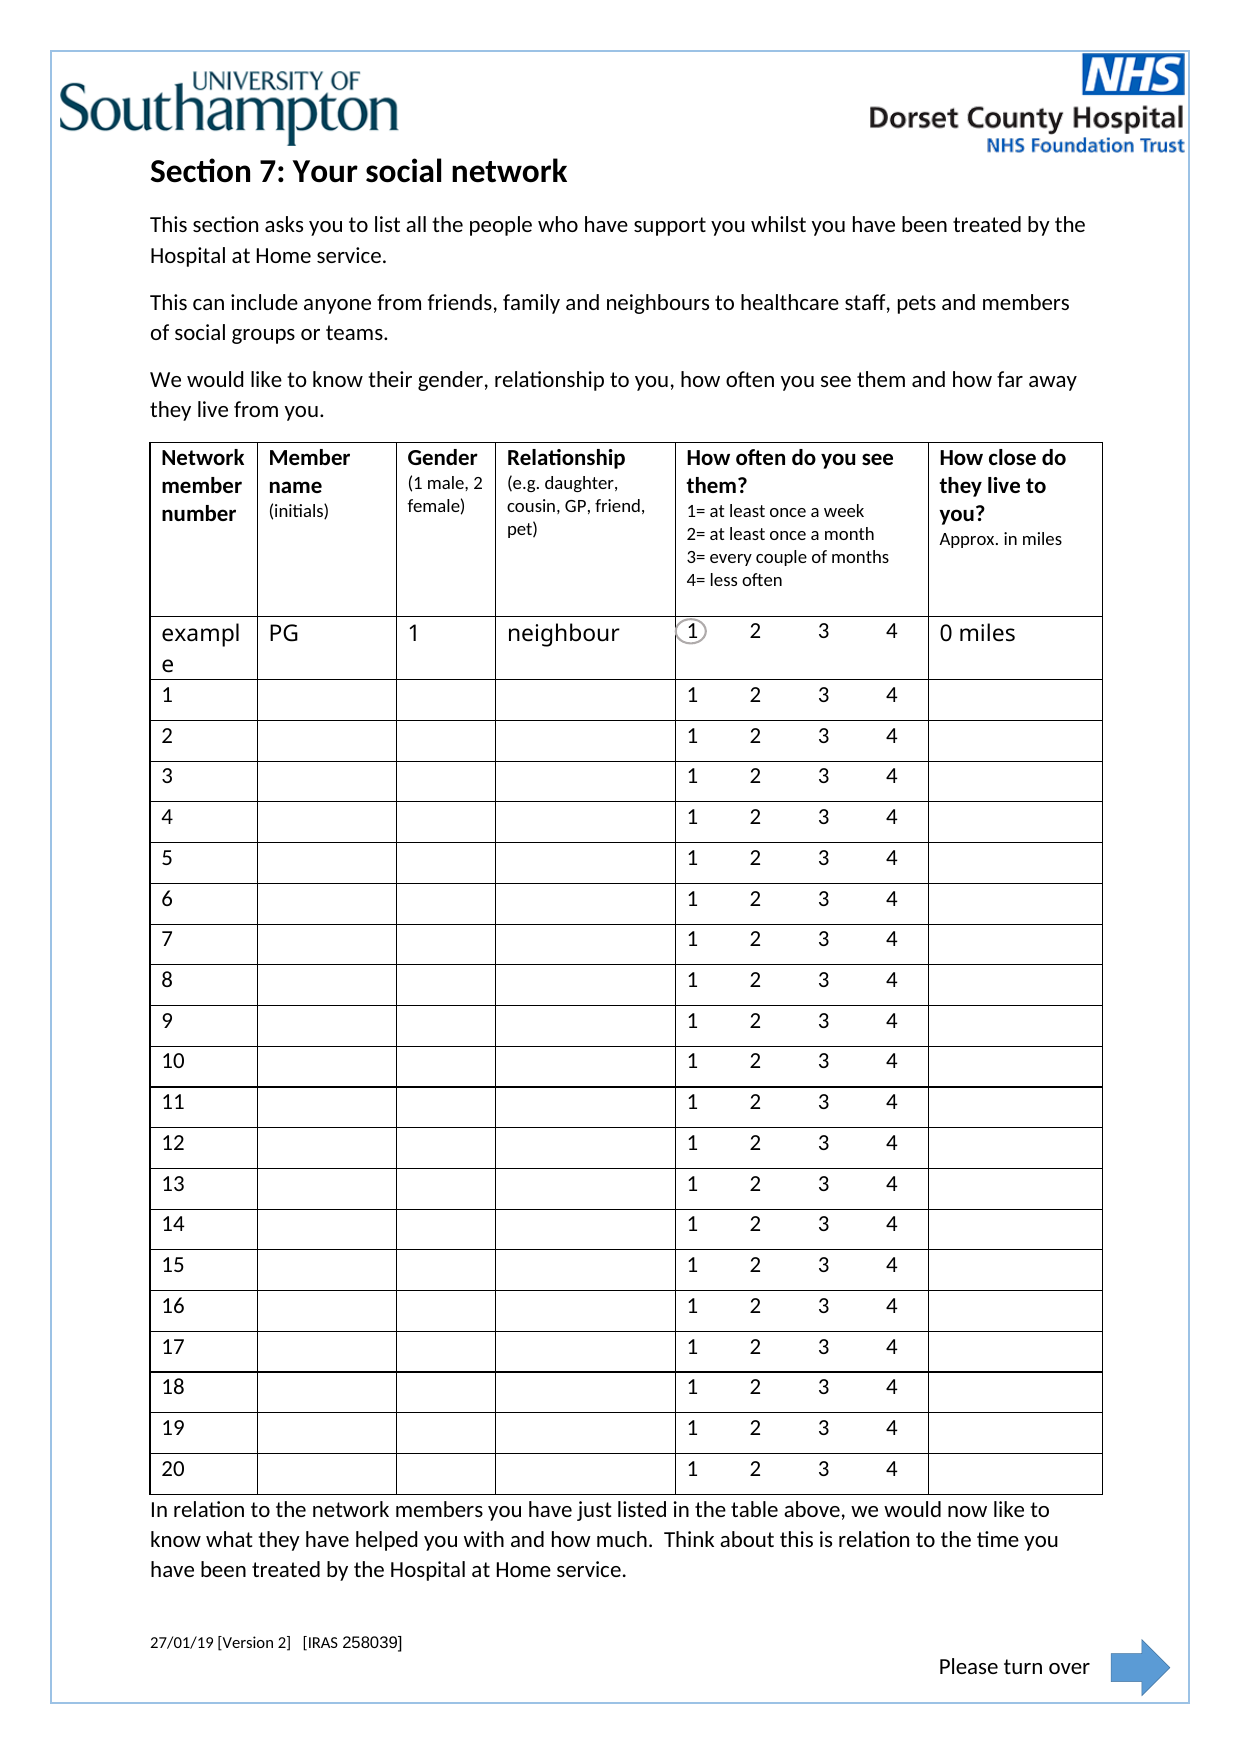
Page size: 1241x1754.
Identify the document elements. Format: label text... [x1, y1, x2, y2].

table_cell [258, 1413, 396, 1453]
table_cell [397, 1413, 495, 1453]
table_cell [258, 1373, 396, 1412]
table_cell [929, 762, 1102, 801]
table_cell [496, 762, 675, 801]
table_cell 1 2 3 4 [676, 1413, 928, 1453]
table_cell [258, 1047, 396, 1086]
table_cell [929, 1413, 1102, 1453]
table_header Network member number [151, 443, 257, 616]
table_cell [397, 1291, 495, 1331]
table_cell [397, 1210, 495, 1249]
table_cell [397, 965, 495, 1005]
table_cell [929, 1250, 1102, 1290]
table_cell [929, 884, 1102, 923]
table_cell 1 2 3 4 [676, 802, 928, 842]
picture [866, 52, 1188, 157]
table_cell [258, 721, 396, 761]
table_cell 1 2 3 4 [676, 1169, 928, 1208]
table_cell 4 [151, 802, 257, 842]
table_cell 11 [151, 1088, 257, 1127]
table_cell 1 2 3 4 [676, 884, 928, 923]
table_header How often do you see them? 1= at least once a week 2= at least once a month 3= every couple of months 4= less often [676, 443, 928, 616]
table_cell 9 [151, 1006, 257, 1046]
table_cell [258, 1291, 396, 1331]
table_cell [397, 1250, 495, 1290]
table_cell 1 2 3 4 [676, 965, 928, 1005]
table_cell [397, 680, 495, 720]
table_cell 2 [151, 721, 257, 761]
table_cell 12 [151, 1128, 257, 1168]
table_cell 13 [151, 1169, 257, 1208]
table_cell [496, 1047, 675, 1086]
table_cell [929, 1454, 1102, 1494]
table_cell [929, 802, 1102, 842]
picture [58, 65, 403, 149]
table_cell [397, 1373, 495, 1412]
table_cell 0 miles [929, 617, 1102, 679]
table_cell 1 2 3 4 [676, 1373, 928, 1412]
table_cell [496, 843, 675, 883]
table_cell [929, 843, 1102, 883]
text In relation to the network members you have just listed in the table above, we would now like to know what they have helped you with and how much. Think about this is relation to the time you have been treated by the Hospital at Home service. [150, 1495, 1090, 1583]
table_cell [929, 1291, 1102, 1331]
table_cell 15 [151, 1250, 257, 1290]
table_cell [258, 884, 396, 923]
table_cell 1 2 3 4 [676, 617, 928, 679]
table_cell 1 2 3 4 [676, 1454, 928, 1494]
table_cell [397, 925, 495, 964]
table_cell [496, 965, 675, 1005]
table_cell [258, 1454, 396, 1494]
table_cell 1 2 3 4 [676, 721, 928, 761]
table_cell 1 2 3 4 [676, 680, 928, 720]
table_cell [258, 1128, 396, 1168]
table_cell [397, 1088, 495, 1127]
table_cell [496, 1210, 675, 1249]
table_cell 19 [151, 1413, 257, 1453]
table_cell [258, 1250, 396, 1290]
table_cell [929, 925, 1102, 964]
table_cell [496, 1006, 675, 1046]
table_cell [496, 884, 675, 923]
table_cell 20 [151, 1454, 257, 1494]
table_cell [258, 925, 396, 964]
table_header Member name (initials) [258, 443, 396, 616]
table_cell [397, 1454, 495, 1494]
table_cell [258, 1332, 396, 1371]
table_cell neighbour [496, 617, 675, 679]
table_cell [496, 680, 675, 720]
table_cell [258, 802, 396, 842]
table_cell [397, 1169, 495, 1208]
table_cell 1 2 3 4 [676, 762, 928, 801]
table_cell [496, 802, 675, 842]
table_cell [397, 721, 495, 761]
table_cell [258, 843, 396, 883]
table_cell 1 2 3 4 [676, 843, 928, 883]
table_cell 18 [151, 1373, 257, 1412]
table_cell 1 2 3 4 [676, 1006, 928, 1046]
table_cell [929, 1210, 1102, 1249]
table_cell 14 [151, 1210, 257, 1249]
table_cell 1 2 3 4 [676, 925, 928, 964]
table_cell 1 2 3 4 [676, 1291, 928, 1331]
table_cell [397, 1128, 495, 1168]
table_cell 1 2 3 4 [676, 1210, 928, 1249]
table_cell [397, 1047, 495, 1086]
table_cell [496, 1088, 675, 1127]
table_cell [496, 1291, 675, 1331]
table_cell example [151, 617, 257, 679]
table_cell [258, 1006, 396, 1046]
table_cell [397, 1332, 495, 1371]
table_cell [496, 1169, 675, 1208]
table_cell 8 [151, 965, 257, 1005]
table_cell [929, 680, 1102, 720]
table_cell 7 [151, 925, 257, 964]
table_cell [397, 884, 495, 923]
table_cell [258, 1088, 396, 1127]
table_cell [496, 925, 675, 964]
table_cell [929, 1047, 1102, 1086]
table_cell [496, 721, 675, 761]
table_cell [496, 1332, 675, 1371]
table_cell [929, 1332, 1102, 1371]
table_cell [929, 1169, 1102, 1208]
table_header How close do they live to you? Approx. in miles [929, 443, 1102, 616]
table_cell [496, 1413, 675, 1453]
table_cell [258, 1210, 396, 1249]
table_cell 5 [151, 843, 257, 883]
table_cell 1 2 3 4 [676, 1250, 928, 1290]
table_cell 3 [151, 762, 257, 801]
table_cell 1 2 3 4 [676, 1332, 928, 1371]
table_header Relationship (e.g. daughter, cousin, GP, friend, pet) [496, 443, 675, 616]
table_cell [929, 1006, 1102, 1046]
table_cell [496, 1454, 675, 1494]
table_cell 6 [151, 884, 257, 923]
table_cell [496, 1250, 675, 1290]
table_cell [258, 762, 396, 801]
table_cell [929, 721, 1102, 761]
table_cell [929, 965, 1102, 1005]
text This section asks you to list all the people who have support you whilst you have been treated by the Hospital at Home service. [150, 211, 1090, 269]
table_cell 10 [151, 1047, 257, 1086]
table_cell [397, 1006, 495, 1046]
table_cell [929, 1088, 1102, 1127]
table_header Gender (1 male, 2 female) [397, 443, 495, 616]
table_cell 1 [151, 680, 257, 720]
table_cell 1 2 3 4 [676, 1047, 928, 1086]
table_cell [397, 762, 495, 801]
table_cell [397, 843, 495, 883]
table_cell [496, 1373, 675, 1412]
table_cell 1 2 3 4 [676, 1088, 928, 1127]
text Section 7: Your social network [150, 150, 1090, 191]
table_cell [258, 1169, 396, 1208]
text We would like to know their gender, relationship to you, how often you see them and how far away they live from you. [150, 365, 1090, 423]
table_cell [258, 680, 396, 720]
table_cell [929, 1128, 1102, 1168]
table_cell 1 [397, 617, 495, 679]
table_cell [496, 1128, 675, 1168]
table_cell [397, 802, 495, 842]
table_cell 1 2 3 4 [676, 1128, 928, 1168]
table_cell 16 [151, 1291, 257, 1331]
table_cell 17 [151, 1332, 257, 1371]
table_cell [258, 965, 396, 1005]
text This can include anyone from friends, family and neighbours to healthcare staff, pets and members of social groups or teams. [150, 288, 1090, 346]
table_cell PG [258, 617, 396, 679]
table_cell [929, 1373, 1102, 1412]
